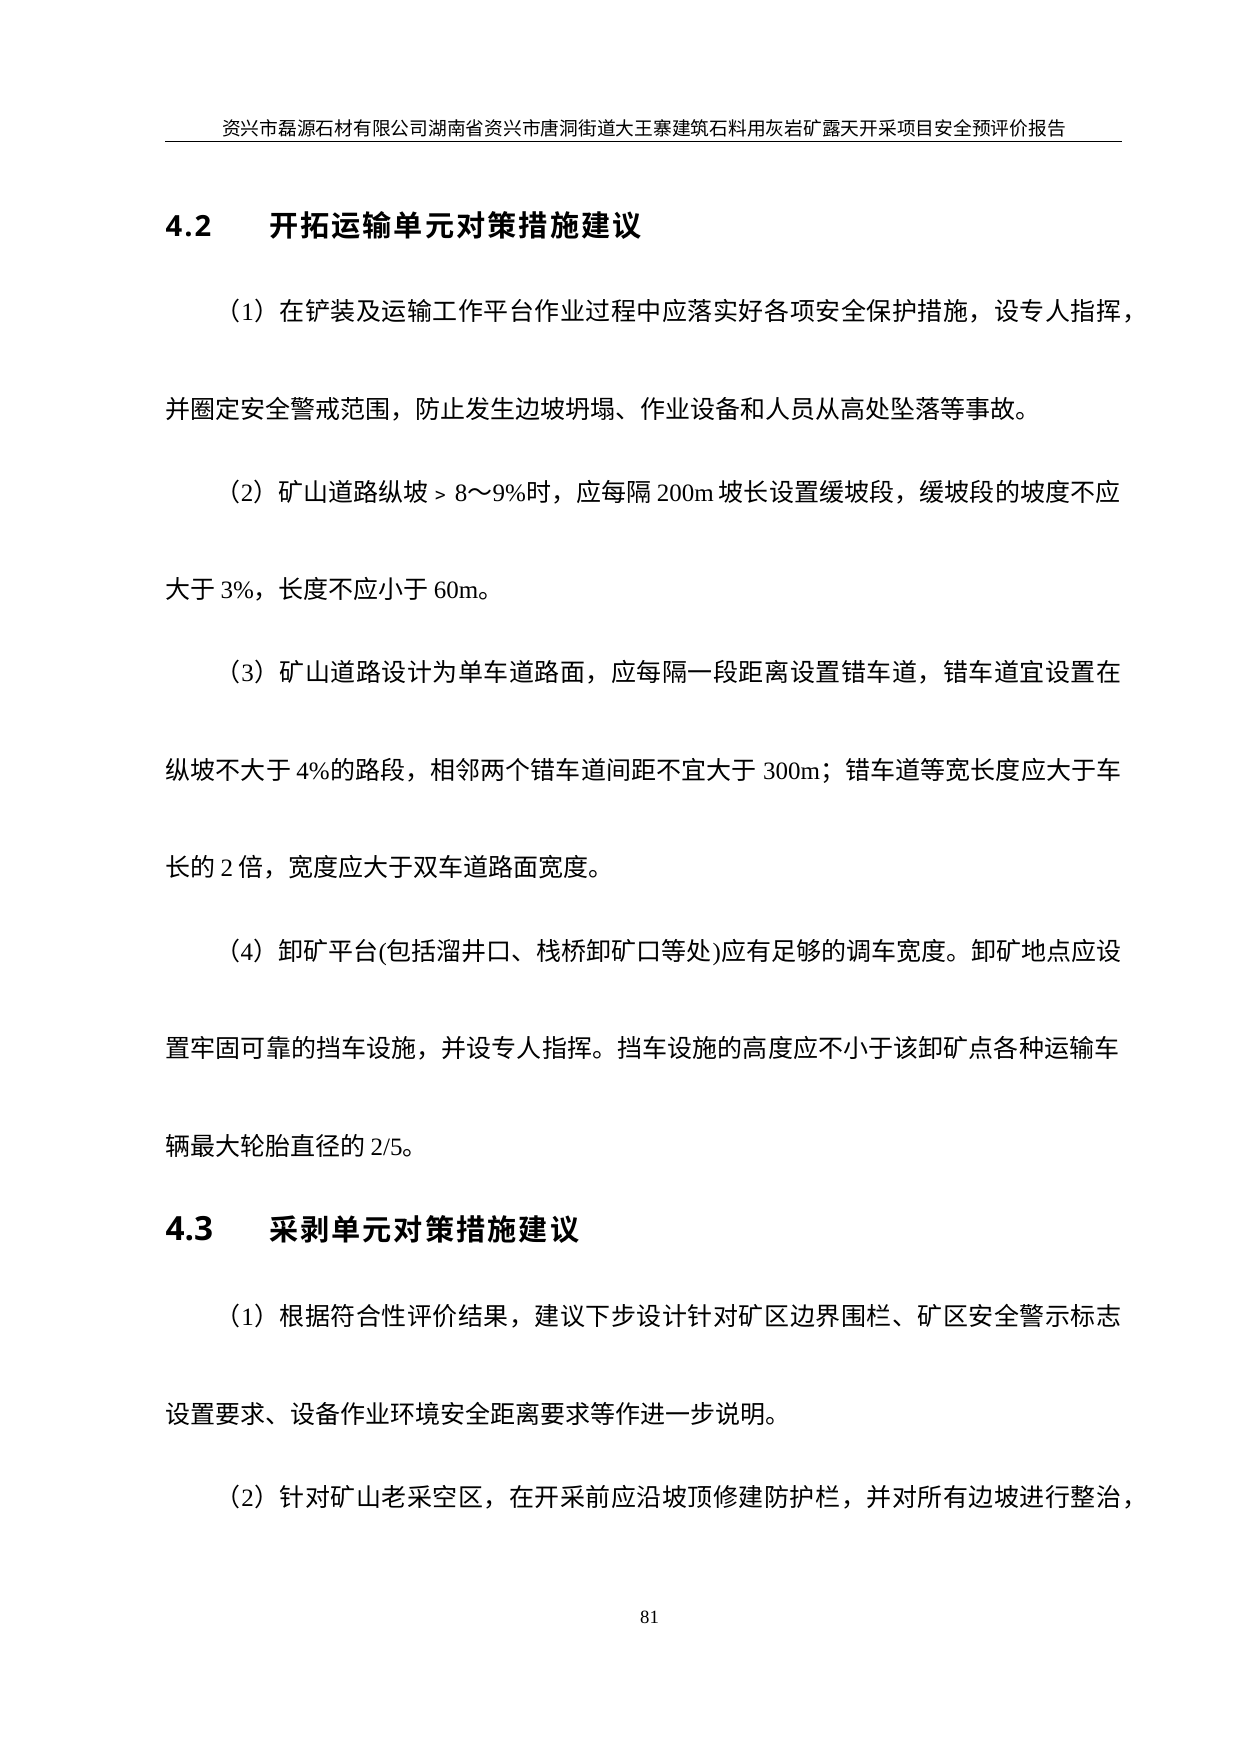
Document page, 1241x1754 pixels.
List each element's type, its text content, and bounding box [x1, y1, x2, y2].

text （3）矿山道路设计为单车道路面，应每隔一段距离设置错车道，错车道宜设置在纵坡不大于4%的路段，相邻两个错车道间距不宜大于300m；错车道等宽长度应大于车长的2倍，宽度应大于双车道路面宽度。 [165, 638, 1122, 898]
text （1）根据符合性评价结果，建议下步设计针对矿区边界围栏、矿区安全警示标志设置要求、设备作业环境安全距离要求等作进一步说明。 [165, 1282, 1122, 1445]
subtitle 开拓运输单元对策措施建议 [165, 191, 1122, 256]
text （4）卸矿平台(包括溜井口、栈桥卸矿口等处)应有足够的调车宽度。卸矿地点应设置牢固可靠的挡车设施，并设专人指挥。挡车设施的高度应不小于该卸矿点各种运输车辆最大轮胎直径的2/5。 [165, 917, 1122, 1177]
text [165, 1463, 1122, 1528]
text （2）矿山道路纵坡﹥8～9%时，应每隔200m坡长设置缓坡段，缓坡段的坡度不应大于3%，长度不应小于60m。 [165, 458, 1122, 620]
subtitle 采剥单元对策措施建议 [165, 1195, 1122, 1260]
text （1）在铲装及运输工作平台作业过程中应落实好各项安全保护措施，设专人指挥，并圈定安全警戒范围，防止发生边坡坍塌、作业设备和人员从高处坠落等事故。 [165, 277, 1122, 440]
